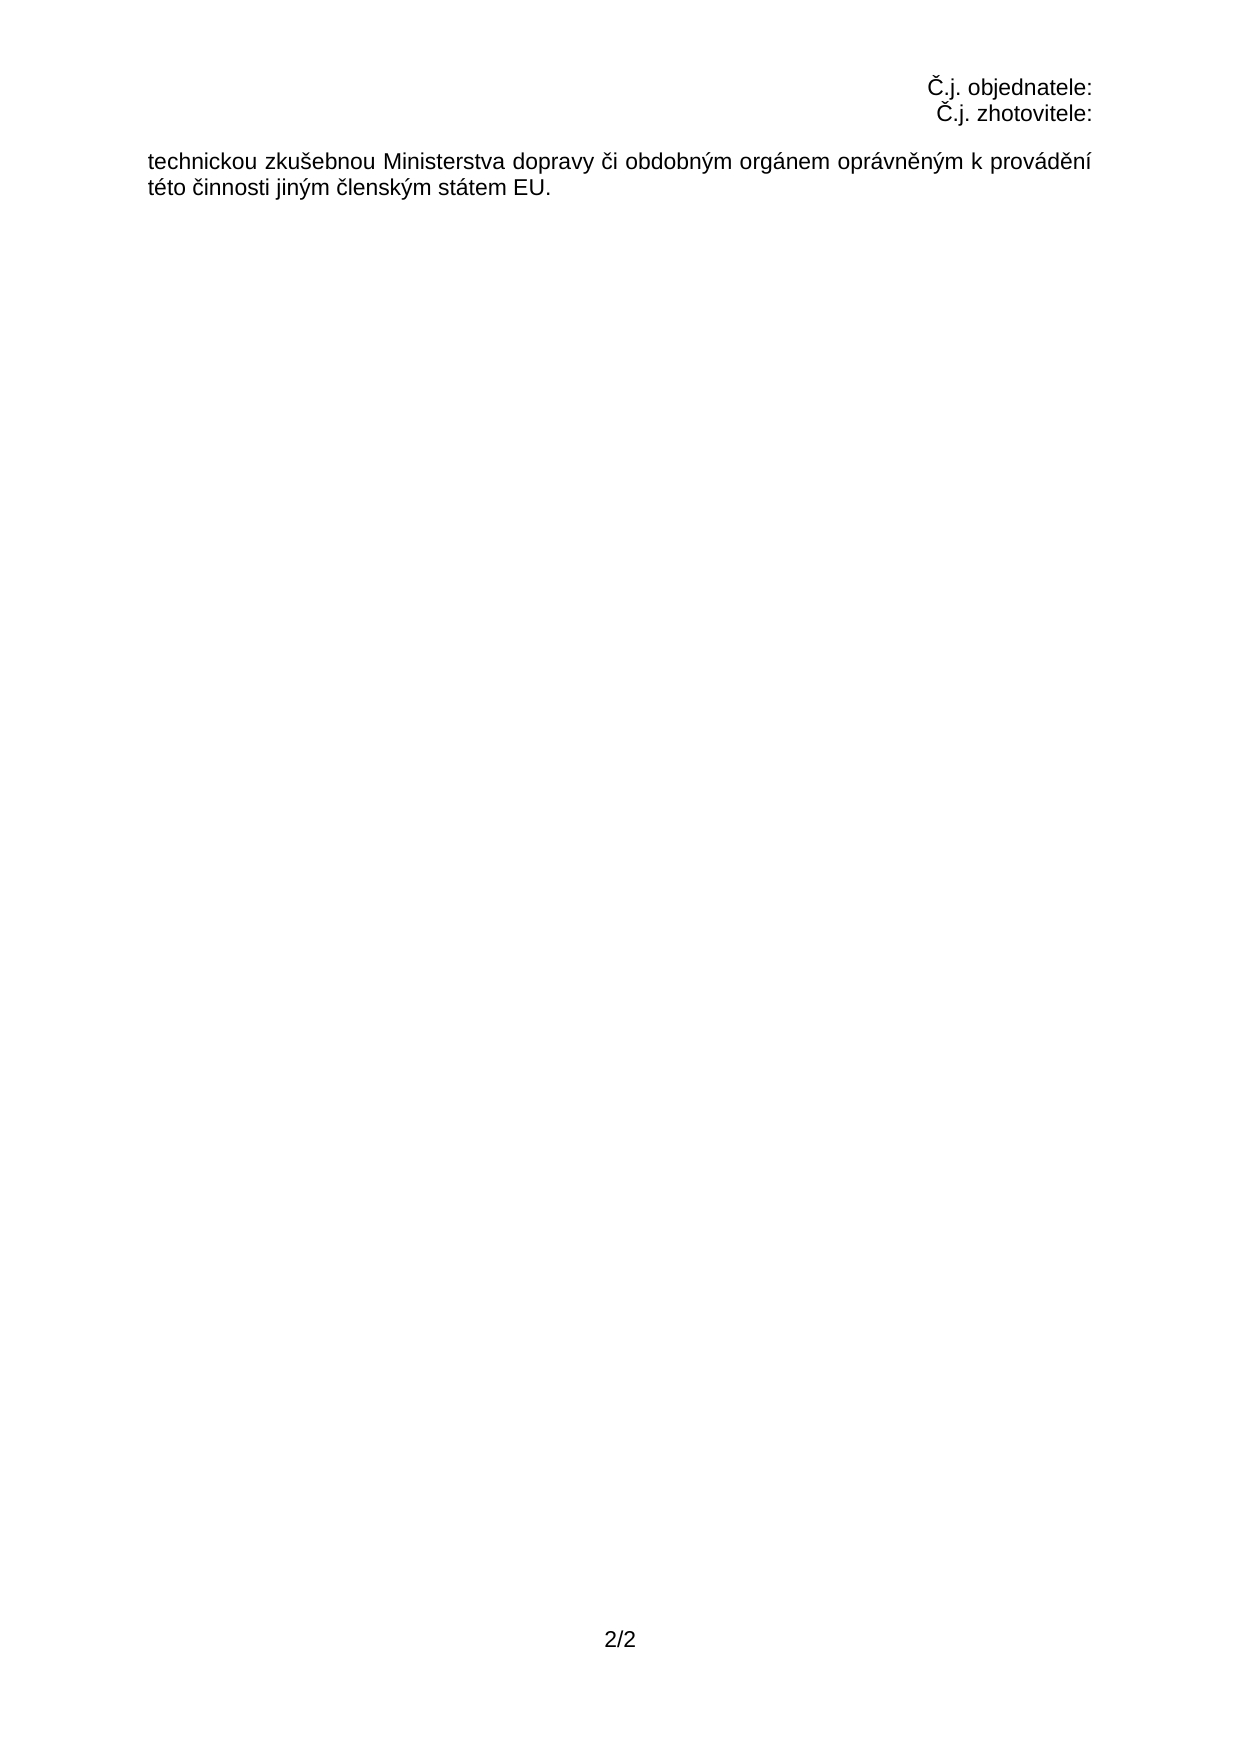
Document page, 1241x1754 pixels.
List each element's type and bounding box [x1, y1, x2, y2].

text [148, 148, 1093, 200]
